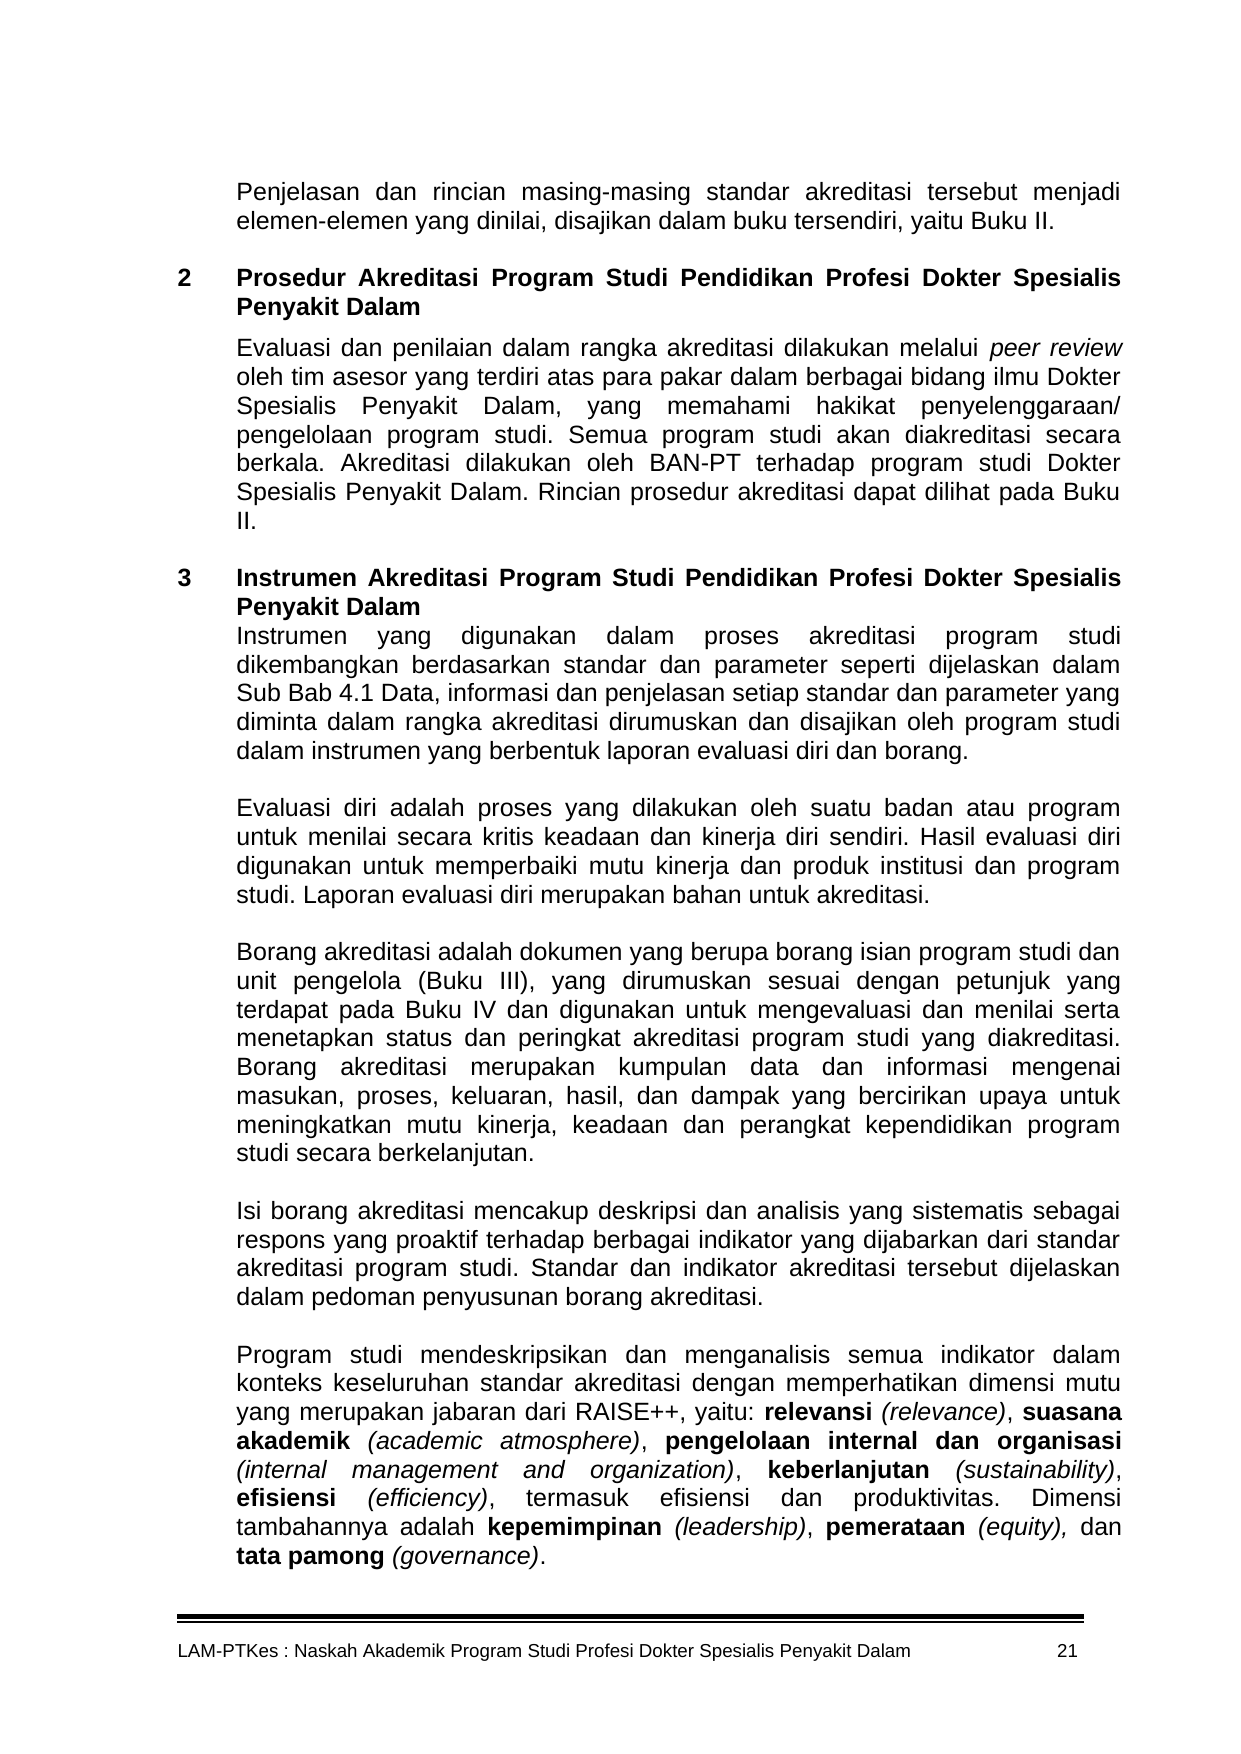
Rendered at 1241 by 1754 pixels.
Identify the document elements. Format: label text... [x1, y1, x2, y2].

subtitle Prosedur Akreditasi Program Studi Pendidikan Profesi Dokter Spesialis Penyakit Dalam [177, 263, 1122, 321]
text Evaluasi dan penilaian dalam rangka akreditasi dilakukan melalui peer review oleh tim asesor yang terdiri atas para pakar dalam berbagai bidang ilmu Dokter Spesialis Penyakit Dalam, yang memahami hakikat penyelenggaraan/ pengelolaan program studi. Semua program studi akan diakreditasi secara berkala. Akreditasi dilakukan oleh BAN-PT terhadap program studi Dokter Spesialis Penyakit Dalam. Rincian prosedur akreditasi dapat dilihat pada Buku II. [236, 333, 1122, 535]
text Instrumen yang digunakan dalam proses akreditasi program studi dikembangkan berdasarkan standar dan parameter seperti dijelaskan dalam Sub Bab 4.1 Data, informasi dan penjelasan setiap standar dan parameter yang diminta dalam rangka akreditasi dirumuskan dan disajikan oleh program studi dalam instrumen yang berbentuk laporan evaluasi diri dan borang. [236, 621, 1122, 765]
text Penjelasan dan rincian masing-masing standar akreditasi tersebut menjadi elemen-elemen yang dinilai, disajikan dalam buku tersendiri, yaitu Buku II. [236, 177, 1122, 235]
text Isi borang akreditasi mencakup deskripsi dan analisis yang sistematis sebagai respons yang proaktif terhadap berbagai indikator yang dijabarkan dari standar akreditasi program studi. Standar dan indikator akreditasi tersebut dijelaskan dalam pedoman penyusunan borang akreditasi. [236, 1196, 1122, 1311]
text Evaluasi diri adalah proses yang dilakukan oleh suatu badan atau program untuk menilai secara kritis keadaan dan kinerja diri sendiri. Hasil evaluasi diri digunakan untuk memperbaiki mutu kinerja dan produk institusi dan program studi. Laporan evaluasi diri merupakan bahan untuk akreditasi. [236, 793, 1122, 908]
subtitle Instrumen Akreditasi Program Studi Pendidikan Profesi Dokter Spesialis Penyakit Dalam [177, 563, 1122, 621]
text Program studi mendeskripsikan dan menganalisis semua indikator dalam konteks keseluruhan standar akreditasi dengan memperhatikan dimensi mutu yang merupakan jabaran dari RAISE++, yaitu: relevansi (relevance), suasana akademik (academic atmosphere), pengelolaan internal dan organisasi (internal management and organization), keberlanjutan (sustainability), efisiensi (efficiency), termasuk efisiensi dan produktivitas. Dimensi tambahannya adalah kepemimpinan (leadership), pemerataan (equity), dan tata pamong (governance). [236, 1340, 1122, 1570]
text Borang akreditasi adalah dokumen yang berupa borang isian program studi dan unit pengelola (Buku III), yang dirumuskan sesuai dengan petunjuk yang terdapat pada Buku IV dan digunakan untuk mengevaluasi dan menilai serta menetapkan status dan peringkat akreditasi program studi yang diakreditasi. Borang akreditasi merupakan kumpulan data dan informasi mengenai masukan, proses, keluaran, hasil, dan dampak yang bercirikan upaya untuk meningkatkan mutu kinerja, keadaan dan perangkat kependidikan program studi secara berkelanjutan. [236, 937, 1122, 1167]
